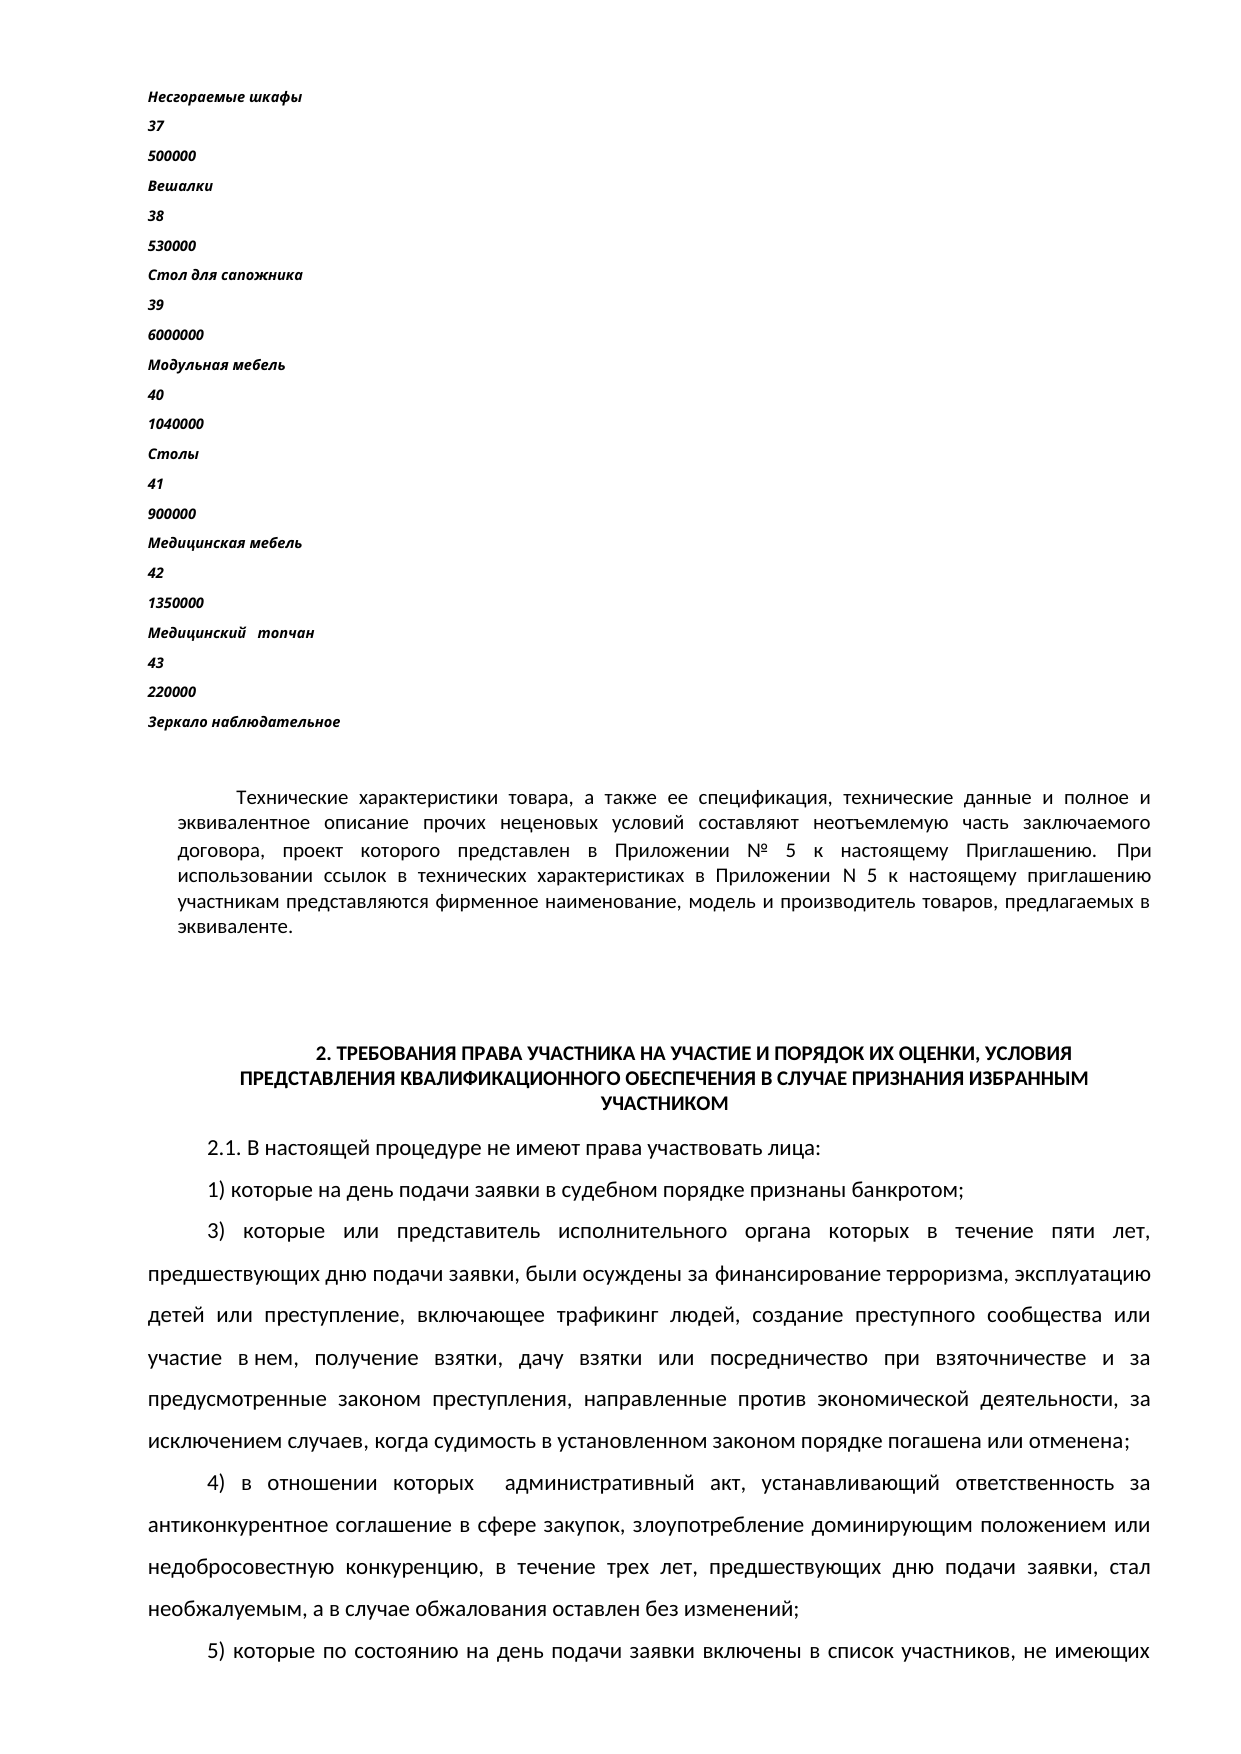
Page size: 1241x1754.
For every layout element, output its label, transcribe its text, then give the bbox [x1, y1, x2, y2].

text Технические характеристики товара, а также ее спецификация, технические данные и полное и эквивалентное описание прочих неценовых условий составляют неотъемлемую часть заключаемого договора, проект которого представлен в Приложении № 5 к настоящему Приглашению. При использовании ссылок в технических характеристиках в Приложении N 5 к настоящему приглашению участникам представляются фирменное наименование, модель и производитель товаров, предлагаемых в эквиваленте. [177, 784, 1152, 939]
text 4) в отношении которых административный акт, устанавливающий ответственность за антиконкурентное соглашение в сфере закупок, злоупотребление доминирующим положением или недобросовестную конкуренцию, в течение трех лет, предшествующих дню подачи заявки, стал необжалуемым, а в случае обжалования оставлен без изменений; [148, 1468, 1152, 1622]
text 2. ТРЕБОВАНИЯ ПРАВА УЧАСТНИКА НА УЧАСТИЕ И ПОРЯДОК ИХ ОЦЕНКИ, УСЛОВИЯ ПРЕДСТАВЛЕНИЯ КВАЛИФИКАЦИОННОГО ОБЕСПЕЧЕНИЯ В СЛУЧАЕ ПРИЗНАНИЯ ИЗБРАННЫМ УЧАСТНИКОМ [177, 1040, 1152, 1116]
text 3) которые или представитель исполнительного органа которых в течение пяти лет, предшествующих дню подачи заявки, были осуждены за финансирование терроризма, эксплуатацию детей или преступление, включающее трафикинг людей, создание преступного сообщества или участие в нем, получение взятки, дачу взятки или посредничество при взяточничестве и за предусмотренные законом преступления, направленные против экономической деятельности, за исключением случаев, когда судимость в установленном законом порядке погашена или отменена; [148, 1217, 1152, 1454]
text 1) которые на день подачи заявки в судебном порядке признаны банкротом; [148, 1175, 1152, 1203]
text 2.1. В настоящей процедуре не имеют права участвовать лица: [148, 1133, 1152, 1161]
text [148, 1636, 1152, 1664]
